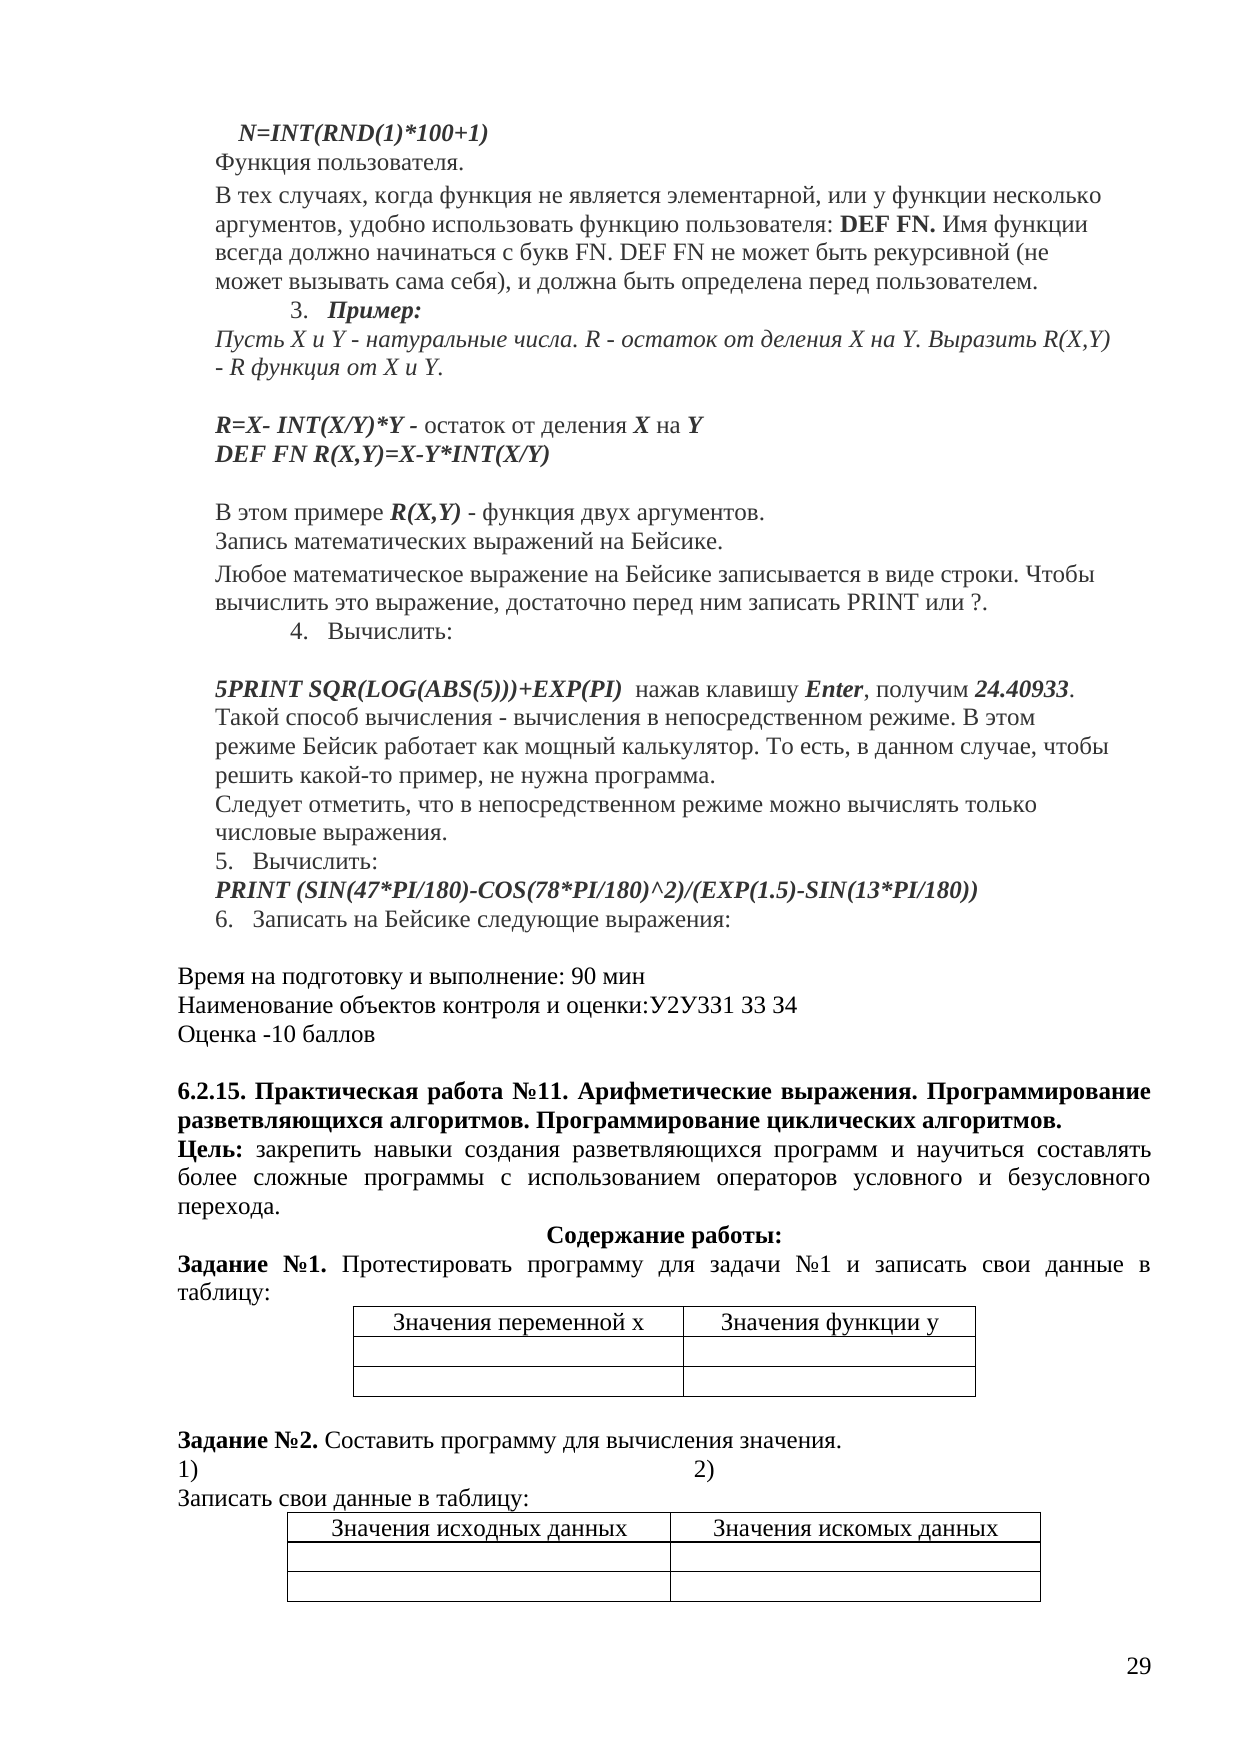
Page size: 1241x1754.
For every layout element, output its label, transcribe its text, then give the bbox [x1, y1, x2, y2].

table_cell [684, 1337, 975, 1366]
text 6.2.15. Практическая работа №11. Арифметические выражения. Программирование разветвляющихся алгоритмов. Программирование циклических алгоритмов. [177, 1076, 1152, 1134]
text В тех случаях, когда функция не является элементарной, или у функции несколько аргументов, удобно использовать функцию пользователя: DEF FN. Имя функции всегда должно начинаться с букв FN. DEF FN не может быть рекурсивной (не может вызывать сама себя), и должна быть определена перед пользователем. [215, 180, 1120, 295]
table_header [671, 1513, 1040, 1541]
text Время на подготовку и выполнение: 90 мин [177, 961, 1152, 990]
text Записать свои данные в таблицу: [177, 1483, 1152, 1512]
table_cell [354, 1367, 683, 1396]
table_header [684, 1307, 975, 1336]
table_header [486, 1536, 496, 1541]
text Задание №1. Протестировать программу для задачи №1 и записать свои данные в таблицу: [177, 1249, 1152, 1306]
text 1) 2) [177, 1454, 1152, 1483]
subtitle Функция пользователя. [215, 147, 1152, 176]
text Наименование объектов контроля и оценки:У2У3З1 З3 З4 [177, 990, 1152, 1019]
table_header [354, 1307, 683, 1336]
list Пример: [290, 295, 1120, 324]
text Такой способ вычисления - вычисления в непосредственном режиме. В этом режиме Бейсик работает как мощный калькулятор. То есть, в данном случае, чтобы решить какой-то пример, не нужна программа. [215, 702, 1120, 789]
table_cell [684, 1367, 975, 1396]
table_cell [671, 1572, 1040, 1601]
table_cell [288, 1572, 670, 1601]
text Пусть X и Y - натуральные числа. R - остаток от деления X на Y. Выразить R(X,Y) - R функция от X и Y. [215, 324, 1120, 381]
text N=INT(RND(1)*100+1) [238, 118, 1120, 147]
text Цель: закрепить навыки создания разветвляющихся программ и научиться составлять более сложные программы с использованием операторов условного и безусловного перехода. [177, 1134, 1152, 1220]
list Вычислить: [215, 846, 1120, 875]
text Содержание работы: [177, 1220, 1152, 1249]
text Любое математическое выражение на Бейсике записывается в виде строки. Чтобы вычислить это выражение, достаточно перед ним записать PRINT или ?. [215, 559, 1120, 616]
text 5PRINT SQR(LOG(ABS(5)))+EXP(PI) нажав клавишу Enter, получим 24.40933. [215, 674, 1120, 702]
text PRINT (SIN(47*PI/180)-COS(78*PI/180)^2)/(EXP(1.5)-SIN(13*PI/180)) [215, 875, 1120, 904]
list Вычислить: [290, 616, 1120, 645]
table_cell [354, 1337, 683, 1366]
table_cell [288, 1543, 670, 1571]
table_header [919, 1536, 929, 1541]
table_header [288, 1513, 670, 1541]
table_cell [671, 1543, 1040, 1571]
text Задание №2. Составить программу для вычисления значения. [177, 1425, 1152, 1454]
text Оценка -10 баллов [177, 1019, 1152, 1047]
list Записать на Бейсике следующие выражения: [215, 904, 1120, 932]
text R=X- INT(X/Y)*Y - остаток от деления X на Y DEF FN R(X,Y)=X-Y*INT(X/Y) [215, 410, 1120, 468]
text Следует отметить, что в непосредственном режиме можно вычислять только числовые выражения. [215, 789, 1120, 846]
text В этом примере R(X,Y) - функция двух аргументов. [215, 497, 1120, 526]
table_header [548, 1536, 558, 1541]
subtitle Запись математических выражений на Бейсике. [215, 526, 1152, 554]
